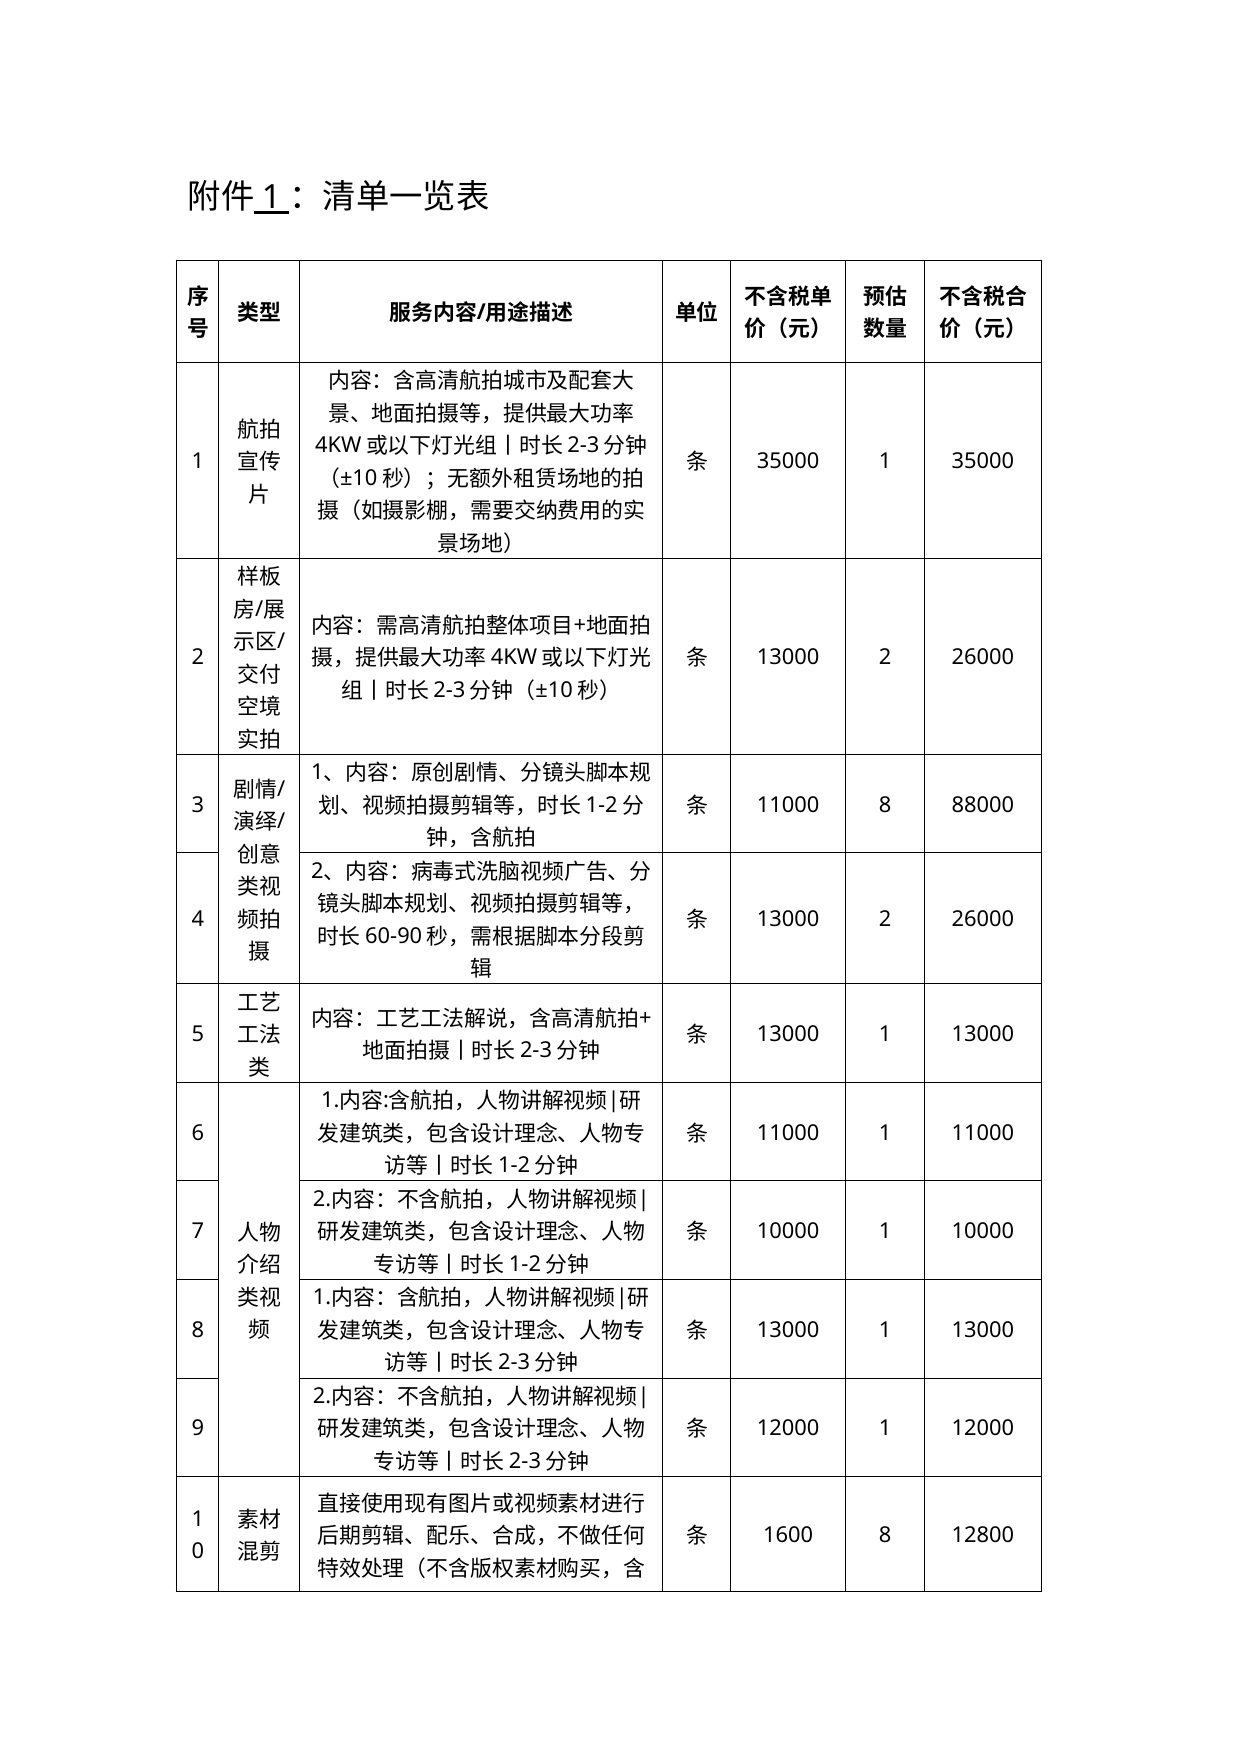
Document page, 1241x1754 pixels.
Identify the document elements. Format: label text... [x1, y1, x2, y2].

table_cell 剧情/演绎/创意类视频拍摄 [219, 755, 299, 983]
table_cell 样板房/展示区/交付空境实拍 [219, 559, 299, 754]
table_cell 条 [663, 755, 730, 852]
table_header 服务内容/用途描述 [300, 261, 662, 362]
table_cell 8 [846, 755, 924, 852]
text 附件 1 ：清单一览表 [187, 162, 1053, 227]
table_cell 1600 [731, 1477, 845, 1591]
table_header 预估 数量 [846, 261, 924, 362]
table_cell 条 [663, 984, 730, 1082]
table_cell 8 [177, 1280, 218, 1377]
table_cell 13000 [731, 559, 845, 754]
table_cell 2.内容：不含航拍，人物讲解视频|研发建筑类，包含设计理念、人物专访等丨时长1-2分钟 [300, 1181, 662, 1279]
table_cell 13000 [731, 1280, 845, 1377]
table_cell 1 [846, 984, 924, 1082]
table_cell 条 [663, 1083, 730, 1180]
table_cell 12000 [925, 1379, 1041, 1476]
table_cell 12800 [925, 1477, 1041, 1591]
table_cell 1、内容：原创剧情、分镜头脚本规划、视频拍摄剪辑等，时长1-2分钟，含航拍 [300, 755, 662, 852]
table_cell 4 [177, 853, 218, 983]
table_cell 3 [177, 755, 218, 852]
table_header 类型 [219, 261, 299, 362]
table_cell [300, 1477, 662, 1591]
table_cell 11000 [731, 1083, 845, 1180]
table_cell 条 [663, 559, 730, 754]
table_cell 10000 [731, 1181, 845, 1279]
table_cell 2 [846, 559, 924, 754]
table_header 不含税单价（元） [731, 261, 845, 362]
table_cell 8 [846, 1477, 924, 1591]
table_cell 2 [177, 559, 218, 754]
table_cell 13000 [731, 984, 845, 1082]
table_cell 13000 [925, 984, 1041, 1082]
table_cell 条 [663, 1280, 730, 1377]
table_cell 条 [663, 363, 730, 558]
table_cell 1.内容:含航拍，人物讲解视频|研发建筑类，包含设计理念、人物专访等丨时长1-2分钟 [300, 1083, 662, 1180]
table_cell 条 [663, 853, 730, 983]
table_cell 条 [663, 1477, 730, 1591]
table_cell 26000 [925, 853, 1041, 983]
table_cell 35000 [925, 363, 1041, 558]
table_cell 11000 [731, 755, 845, 852]
table_cell 1 [846, 1083, 924, 1180]
table_cell 2 [846, 853, 924, 983]
table_cell 内容：需高清航拍整体项目+地面拍摄，提供最大功率4KW或以下灯光组丨时长2-3分钟（±10秒） [300, 559, 662, 754]
table_cell 1.内容：含航拍，人物讲解视频|研发建筑类，包含设计理念、人物专访等丨时长2-3分钟 [300, 1280, 662, 1377]
table_cell 10 [177, 1477, 218, 1591]
table_cell 10000 [925, 1181, 1041, 1279]
table_cell 9 [177, 1379, 218, 1476]
table_cell 2、内容：病毒式洗脑视频广告、分镜头脚本规划、视频拍摄剪辑等，时长60-90秒，需根据脚本分段剪辑 [300, 853, 662, 983]
table_cell 1 [846, 1280, 924, 1377]
table_cell 条 [663, 1181, 730, 1279]
table_cell 内容：工艺工法解说，含高清航拍+地面拍摄丨时长2-3分钟 [300, 984, 662, 1082]
table_cell 1 [846, 1181, 924, 1279]
table_header 不含税合价（元） [925, 261, 1041, 362]
table_cell 素材混剪 [219, 1477, 299, 1591]
table_cell 航拍宣传片 [219, 363, 299, 558]
table_cell 12000 [731, 1379, 845, 1476]
table_cell 11000 [925, 1083, 1041, 1180]
table_header 序号 [177, 261, 218, 362]
table_cell 人物介绍类视频 [219, 1083, 299, 1476]
table_cell 工艺工法类 [219, 984, 299, 1082]
table_cell 13000 [925, 1280, 1041, 1377]
table_cell 条 [663, 1379, 730, 1476]
table_cell 35000 [731, 363, 845, 558]
table_cell 5 [177, 984, 218, 1082]
table_cell 6 [177, 1083, 218, 1180]
table_header 单位 [663, 261, 730, 362]
table_cell 2.内容：不含航拍，人物讲解视频|研发建筑类，包含设计理念、人物专访等丨时长2-3分钟 [300, 1379, 662, 1476]
table_cell 内容：含高清航拍城市及配套大景、地面拍摄等，提供最大功率4KW或以下灯光组丨时长2-3分钟（±10秒）；无额外租赁场地的拍摄（如摄影棚，需要交纳费用的实景场地） [300, 363, 662, 558]
table_cell 26000 [925, 559, 1041, 754]
table_cell 1 [846, 1379, 924, 1476]
table_cell 1 [846, 363, 924, 558]
table_cell 13000 [731, 853, 845, 983]
table_cell 7 [177, 1181, 218, 1279]
table_cell 88000 [925, 755, 1041, 852]
table_cell 1 [177, 363, 218, 558]
